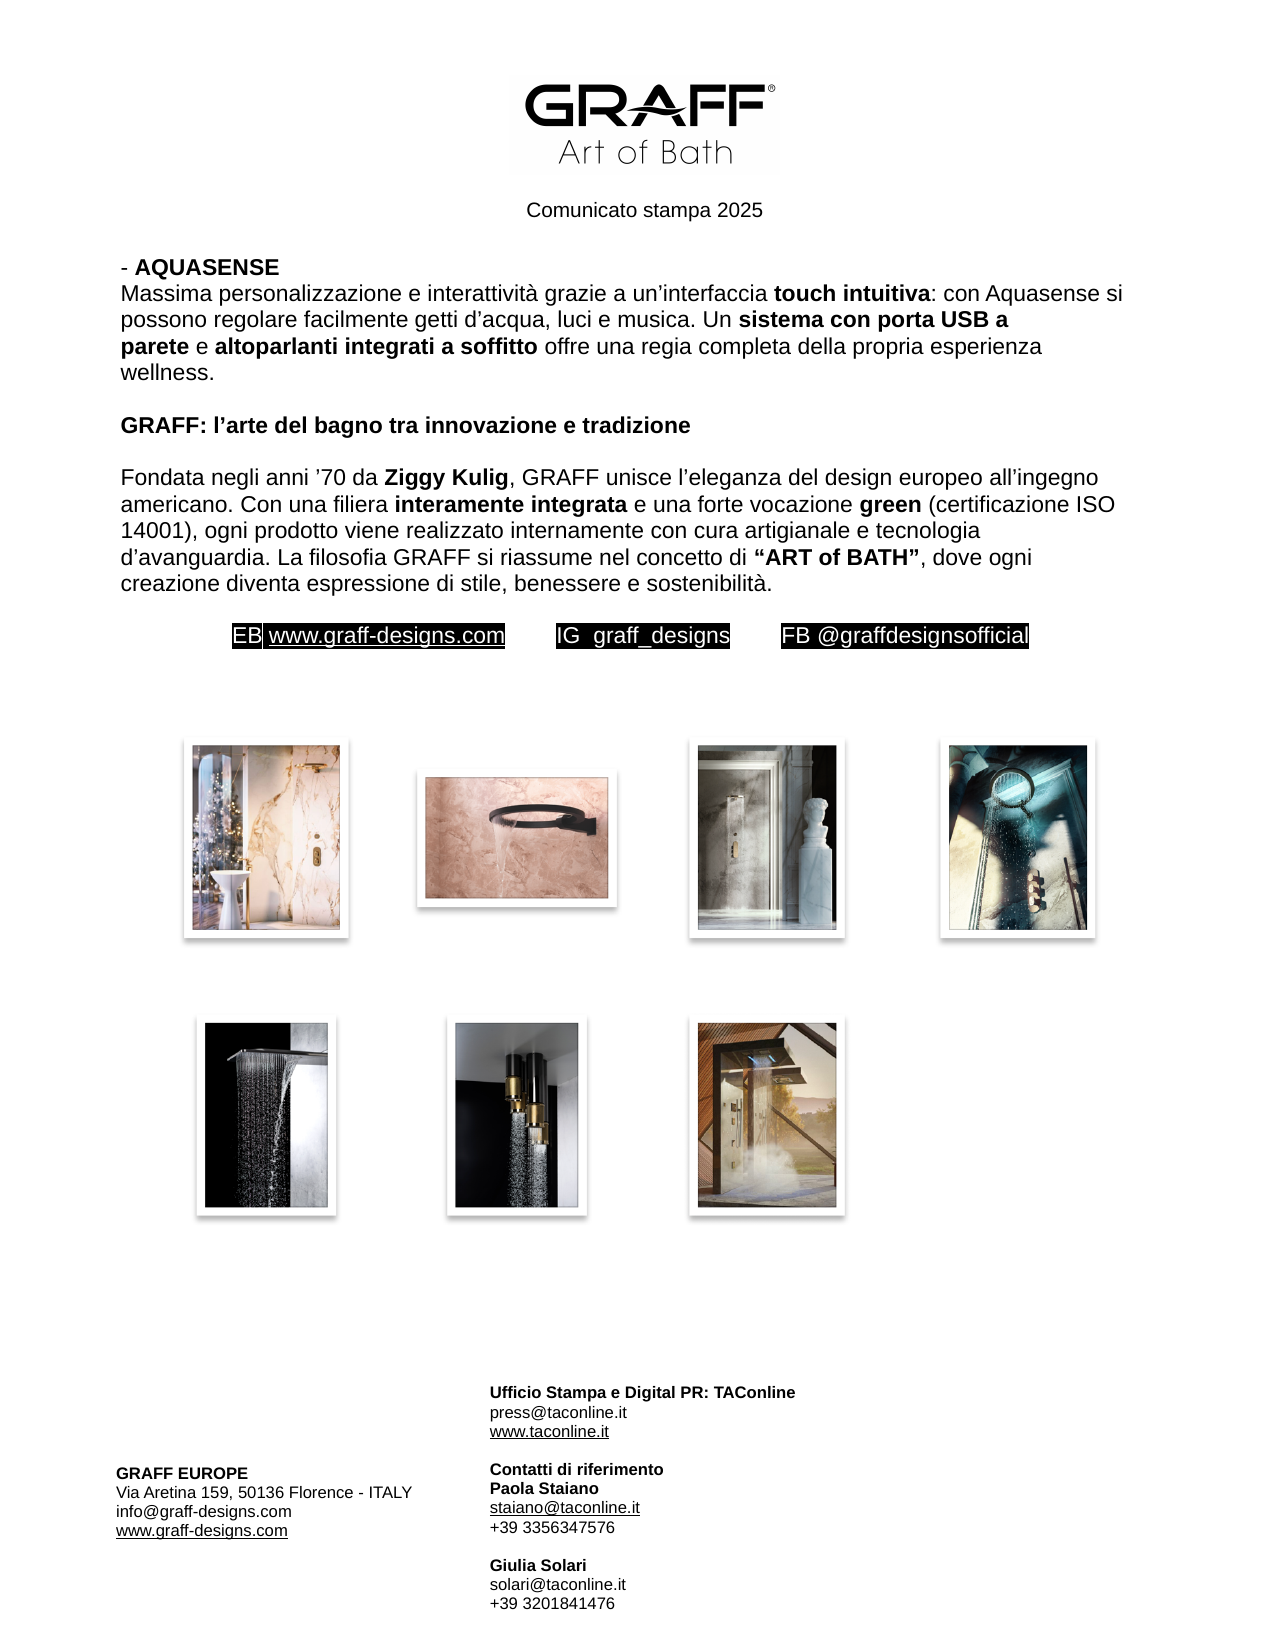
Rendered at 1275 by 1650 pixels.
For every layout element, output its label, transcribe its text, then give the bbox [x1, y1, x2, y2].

subtitle GRAFF: l’arte del bagno tra innovazione e tradizione [120, 412, 1125, 438]
text - AQUASENSE Massima personalizzazione e interattività grazie a un’interfaccia touch intuitiva: con Aquasense si possono regolare facilmente getti d’acqua, luci e musica. Un sistema con porta USB a parete e altoparlanti integrati a soffitto offre una regia completa della propria esperienza wellness. [120, 253, 1125, 385]
text EB www.graff-designs.com IG graff_designs FB @graffdesignsofficial [120, 622, 1141, 649]
text Fondata negli anni ’70 da Ziggy Kulig, GRAFF unisce l’eleganza del design europeo all’ingegno americano. Con una filiera interamente integrata e una forte vocazione green (certificazione ISO 14001), ogni prodotto viene realizzato internamente con cura artigianale e tecnologia d’avanguardia. La filosofia GRAFF si riassume nel concetto di “ART of BATH”, dove ogni creazione diventa espressione di stile, benessere e sostenibilità. [120, 464, 1125, 596]
picture [509, 75, 781, 175]
picture [150, 720, 1125, 1287]
